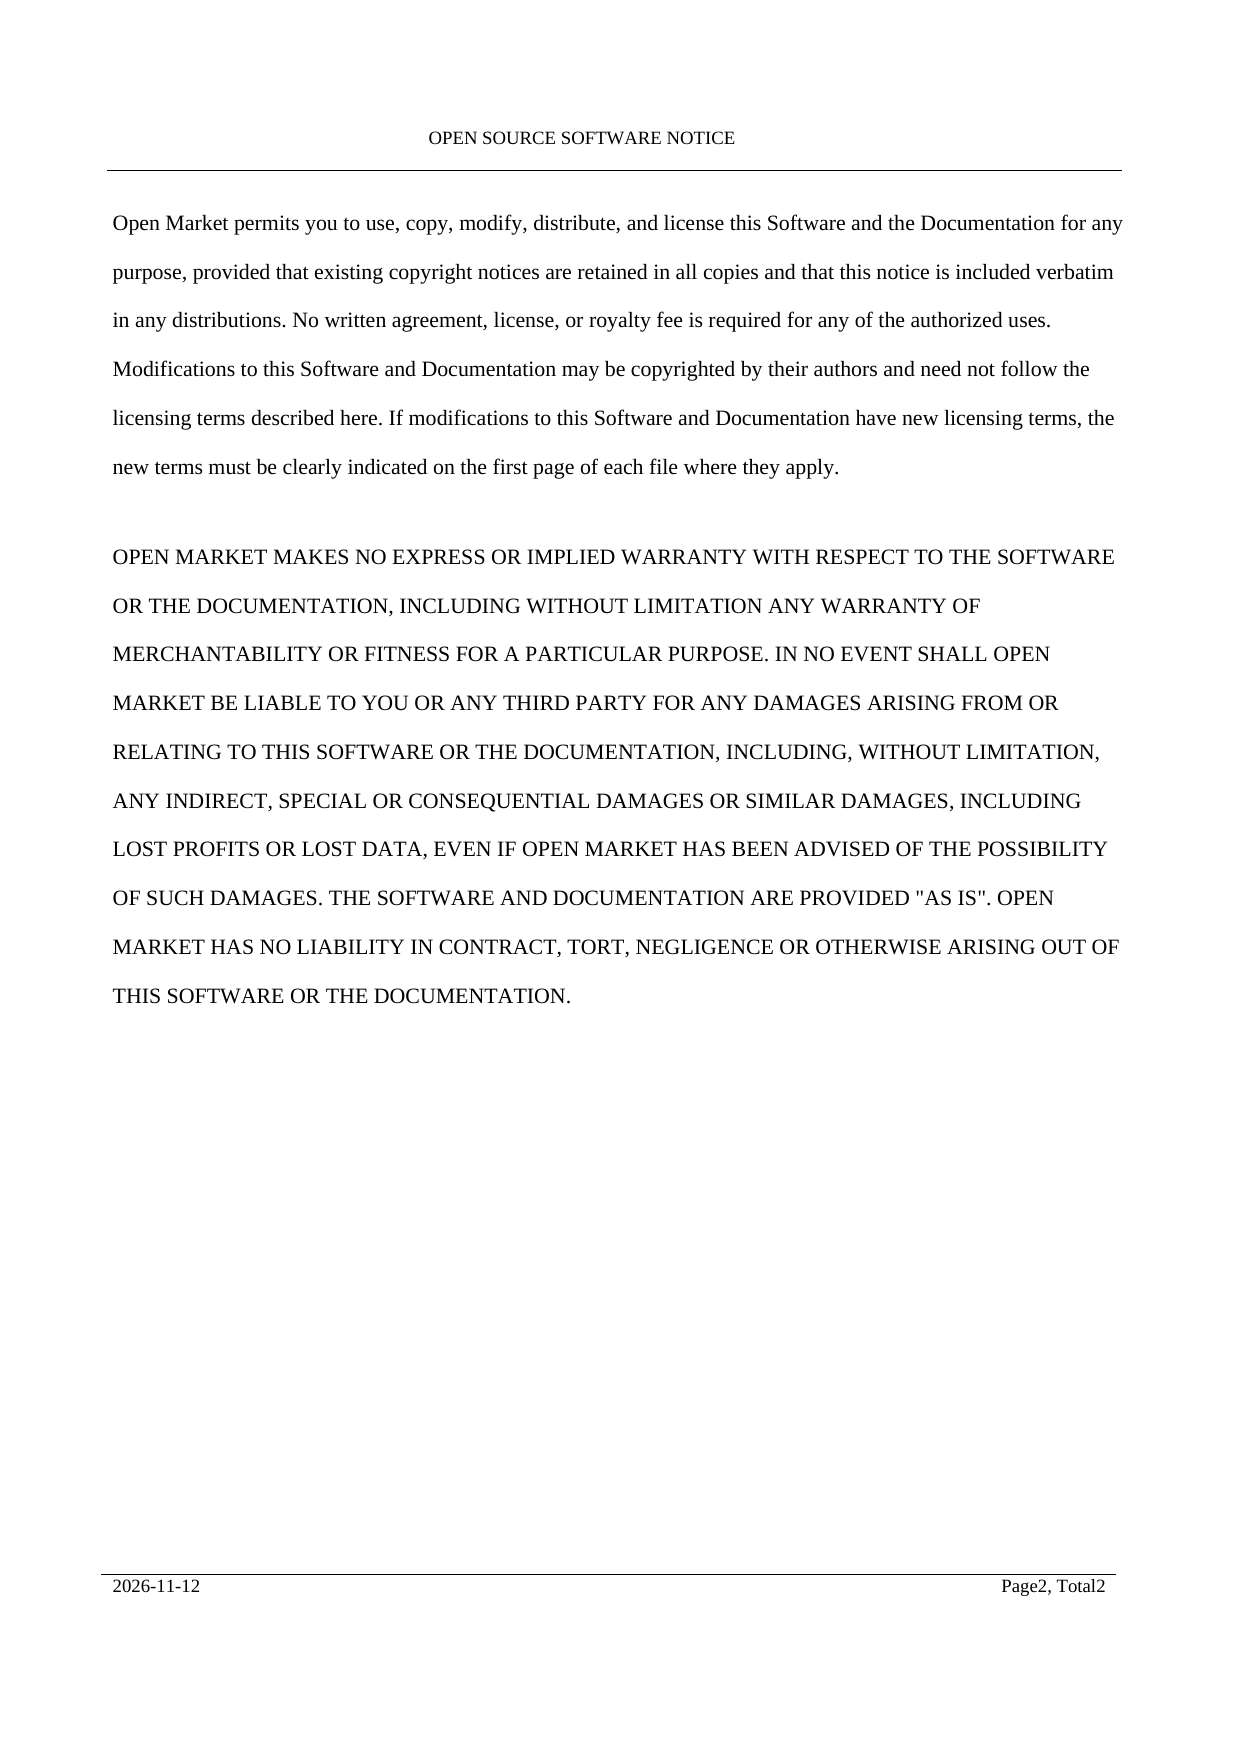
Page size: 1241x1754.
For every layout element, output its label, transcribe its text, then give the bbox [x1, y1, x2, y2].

text Open Market permits you to use, copy, modify, distribute, and license this Software and the Documentation for any purpose, provided that existing copyright notices are retained in all copies and that this notice is included verbatim in any distributions. No written agreement, license, or royalty fee is required for any of the authorized uses. Modifications to this Software and Documentation may be copyrighted by their authors and need not follow the licensing terms described here. If modifications to this Software and Documentation have new licensing terms, the new terms must be clearly indicated on the first page of each file where they apply. [112, 206, 1128, 483]
text OPEN MARKET MAKES NO EXPRESS OR IMPLIED WARRANTY WITH RESPECT TO THE SOFTWARE OR THE DOCUMENTATION, INCLUDING WITHOUT LIMITATION ANY WARRANTY OF MERCHANTABILITY OR FITNESS FOR A PARTICULAR PURPOSE. IN NO EVENT SHALL OPEN MARKET BE LIABLE TO YOU OR ANY THIRD PARTY FOR ANY DAMAGES ARISING FROM OR RELATING TO THIS SOFTWARE OR THE DOCUMENTATION, INCLUDING, WITHOUT LIMITATION, ANY INDIRECT, SPECIAL OR CONSEQUENTIAL DAMAGES OR SIMILAR DAMAGES, INCLUDING LOST PROFITS OR LOST DATA, EVEN IF OPEN MARKET HAS BEEN ADVISED OF THE POSSIBILITY OF SUCH DAMAGES. THE SOFTWARE AND DOCUMENTATION ARE PROVIDED "AS IS". OPEN MARKET HAS NO LIABILITY IN CONTRACT, TORT, NEGLIGENCE OR OTHERWISE ARISING OUT OF THIS SOFTWARE OR THE DOCUMENTATION. [112, 540, 1128, 1012]
